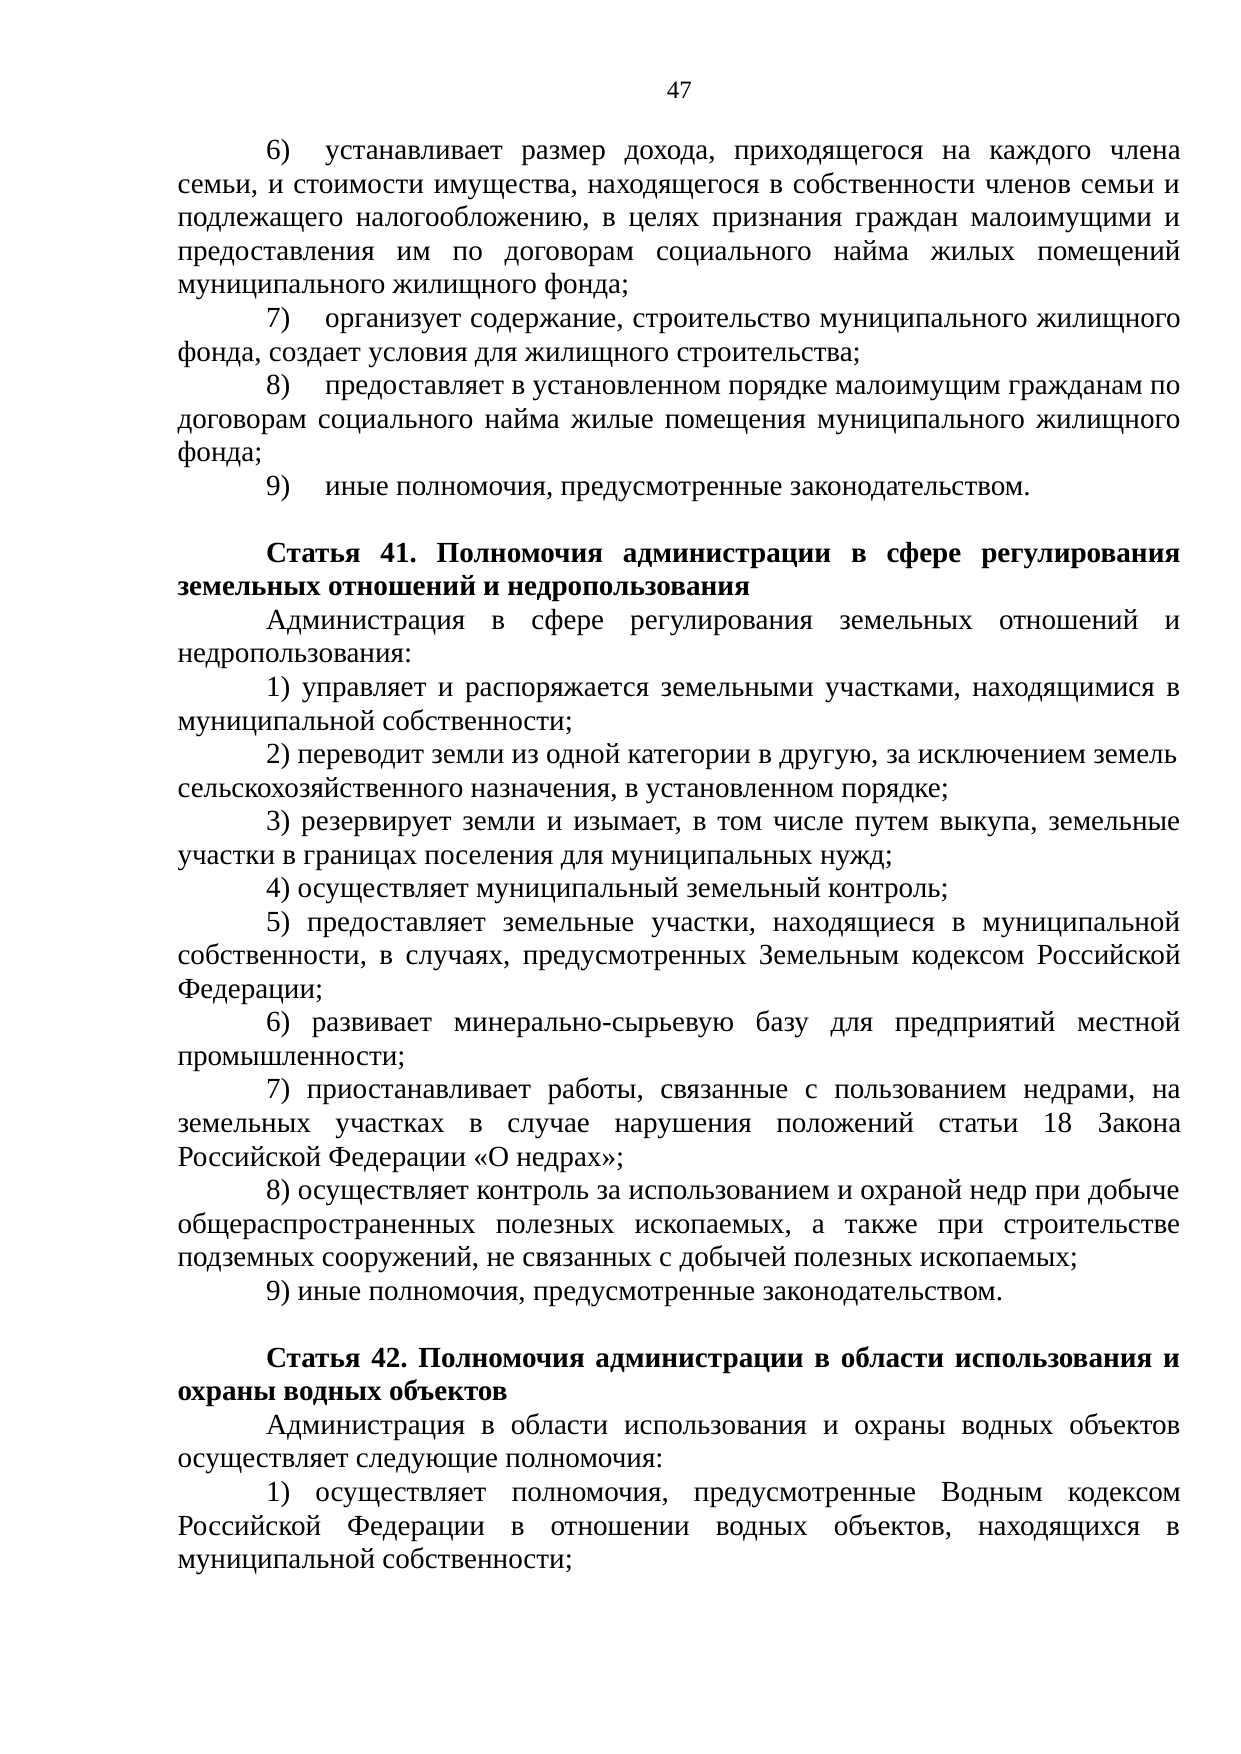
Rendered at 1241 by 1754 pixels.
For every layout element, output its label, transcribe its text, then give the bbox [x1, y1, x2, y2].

list организует содержание, строительство муниципального жилищного фонда, создает условия для жилищного строительства; [177, 300, 1181, 367]
text 5) предоставляет земельные участки, находящиеся в муниципальной собственности, в случаях, предусмотренных Земельным кодексом Российской Федерации; [177, 904, 1181, 1004]
text 1) осуществляет полномочия, предусмотренные Водным кодексом Российской Федерации в отношении водных объектов, находящихся в муниципальной собственности; [177, 1474, 1181, 1575]
text Статья 42. Полномочия администрации в области использования и охраны водных объектов [177, 1340, 1181, 1407]
text Статья 41. Полномочия администрации в сфере регулирования земельных отношений и недропользования [177, 535, 1181, 602]
text 2) переводит земли из одной категории в другую, за исключением земель сельскохозяйственного назначения, в установленном порядке; [177, 736, 1181, 803]
text Администрация в области использования и охраны водных объектов осуществляет следующие полномочия: [177, 1407, 1181, 1474]
list иные полномочия, предусмотренные законодательством. [177, 468, 1181, 501]
text Администрация в сфере регулирования земельных отношений и недропользования: [177, 602, 1181, 669]
list устанавливает размер дохода, приходящегося на каждого члена семьи, и стоимости имущества, находящегося в собственности членов семьи и подлежащего налогообложению, в целях признания граждан малоимущими и предоставления им по договорам социального найма жилых помещений муниципального жилищного фонда; [177, 132, 1181, 300]
text 9) иные полномочия, предусмотренные законодательством. [177, 1273, 1181, 1306]
list предоставляет в установленном порядке малоимущим гражданам по договорам социального найма жилые помещения муниципального жилищного фонда; [177, 367, 1181, 468]
text 3) резервирует земли и изымает, в том числе путем выкупа, земельные участки в границах поселения для муниципальных нужд; [177, 803, 1181, 870]
text 6) развивает минерально-сырьевую базу для предприятий местной промышленности; [177, 1004, 1181, 1072]
text 7) приостанавливает работы, связанные с пользованием недрами, на земельных участках в случае нарушения положений статьи 18 Закона Российской Федерации «О недрах»; [177, 1072, 1181, 1172]
text 8) осуществляет контроль за использованием и охраной недр при добыче общераспространенных полезных ископаемых, а также при строительстве подземных сооружений, не связанных с добычей полезных ископаемых; [177, 1172, 1181, 1273]
text 4) осуществляет муниципальный земельный контроль; [177, 870, 1181, 904]
text 1) управляет и распоряжается земельными участками, находящимися в муниципальной собственности; [177, 669, 1181, 736]
